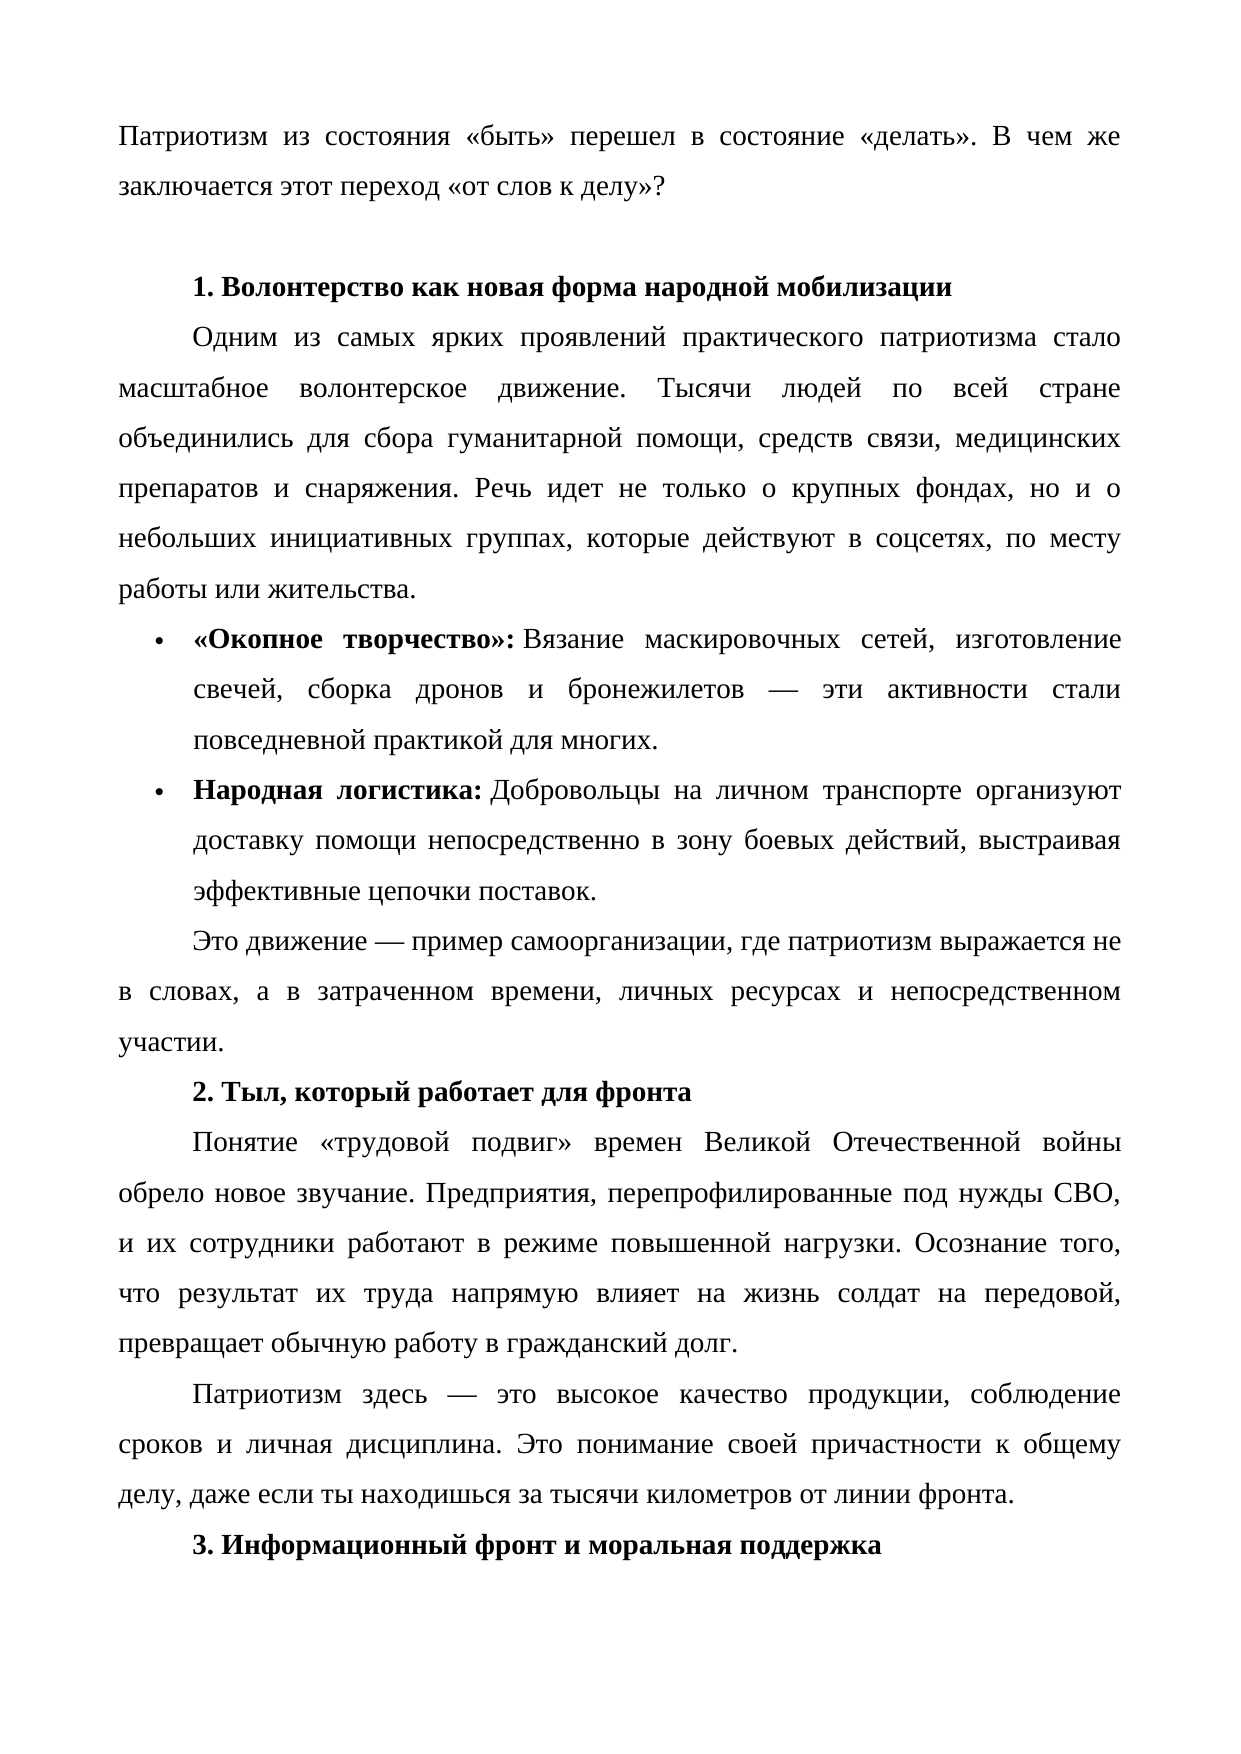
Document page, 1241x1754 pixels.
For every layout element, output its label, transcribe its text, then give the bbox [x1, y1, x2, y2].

text Патриотизм здесь — это высокое качество продукции, соблюдение сроков и личная дисциплина. Это понимание своей причастности к общему делу, даже если ты находишься за тысячи километров от линии фронта. [118, 1376, 1122, 1510]
list «Окопное творчество»: Вязание маскировочных сетей, изготовление свечей, сборка дронов и бронежилетов — эти активности стали повседневной практикой для многих. [156, 621, 1122, 755]
text 3. Информационный фронт и моральная поддержка [118, 1527, 1122, 1560]
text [118, 118, 1122, 202]
text 1. Волонтерство как новая форма народной мобилизации [118, 269, 1122, 303]
text Понятие «трудовой подвиг» времен Великой Отечественной войны обрело новое звучание. Предприятия, перепрофилированные под нужды СВО, и их сотрудники работают в режиме повышенной нагрузки. Осознание того, что результат их труда напрямую влияет на жизнь солдат на передовой, превращает обычную работу в гражданский долг. [118, 1124, 1122, 1359]
text Одним из самых ярких проявлений практического патриотизма стало масштабное волонтерское движение. Тысячи людей по всей стране объединились для сбора гуманитарной помощи, средств связи, медицинских препаратов и снаряжения. Речь идет не только о крупных фондах, но и о небольших инициативных группах, которые действуют в соцсетях, по месту работы или жительства. [118, 319, 1122, 604]
text 2. Тыл, который работает для фронта [118, 1074, 1122, 1108]
list Народная логистика: Добровольцы на личном транспорте организуют доставку помощи непосредственно в зону боевых действий, выстраивая эффективные цепочки поставок. [156, 772, 1122, 906]
text Это движение — пример самоорганизации, где патриотизм выражается не в словах, а в затраченном времени, личных ресурсах и непосредственном участии. [118, 923, 1122, 1057]
